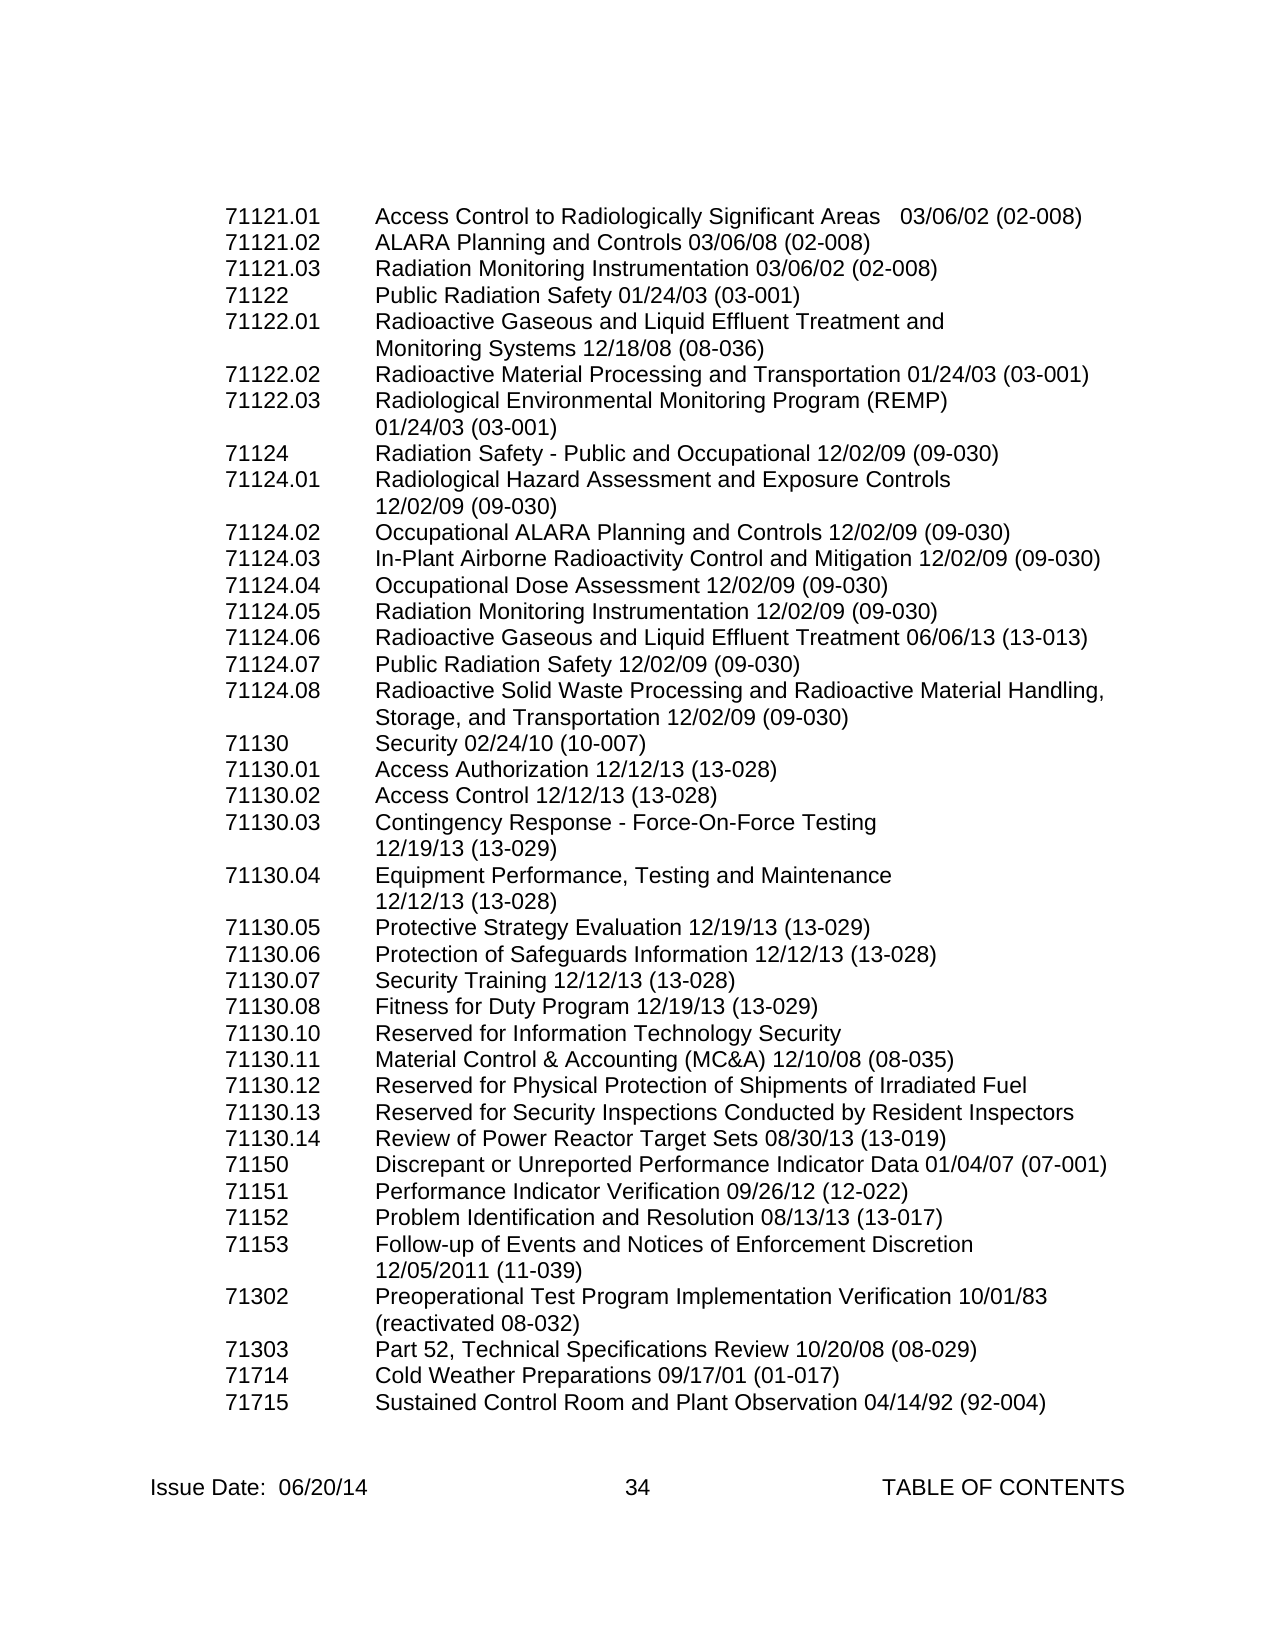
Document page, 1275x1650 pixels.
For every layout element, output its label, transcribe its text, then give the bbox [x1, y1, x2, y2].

text 71130.05 Protective Strategy Evaluation 12/19/13 (13-029) [150, 914, 1125, 941]
text 71124.08 Radioactive Solid Waste Processing and Radioactive Material Handling, Storage, and Transportation 12/02/09 (09-030) [150, 677, 1125, 730]
text 71130.08 Fitness for Duty Program 12/19/13 (13-029) [150, 993, 1125, 1020]
text 12/19/13 (13-029) [150, 835, 1125, 862]
text 71130.11 Material Control & Accounting (MC&A) 12/10/08 (08-035) [150, 1046, 1125, 1072]
text 71130.04 Equipment Performance, Testing and Maintenance [150, 862, 1125, 888]
text 71124.02 Occupational ALARA Planning and Controls 12/02/09 (09-030) [150, 519, 1125, 545]
text 71714 Cold Weather Preparations 09/17/01 (01-017) [150, 1362, 1125, 1389]
text 71122.03 Radiological Environmental Monitoring Program (REMP) [150, 387, 1125, 413]
text 71151 Performance Indicator Verification 09/26/12 (12-022) [150, 1178, 1125, 1204]
text 71130.02 Access Control 12/12/13 (13-028) [150, 782, 1125, 809]
text 71130.06 Protection of Safeguards Information 12/12/13 (13-028) [150, 941, 1125, 967]
text 71302 Preoperational Test Program Implementation Verification 10/01/83 (reactivated 08-032) [150, 1283, 1125, 1336]
text 71122.01 Radioactive Gaseous and Liquid Effluent Treatment and [150, 308, 1125, 334]
text 71130.13 Reserved for Security Inspections Conducted by Resident Inspectors [150, 1099, 1125, 1125]
text 71124.03 In-Plant Airborne Radioactivity Control and Mitigation 12/02/09 (09-030) [150, 545, 1125, 572]
text 71122 Public Radiation Safety 01/24/03 (03-001) [150, 282, 1125, 308]
text 12/02/09 (09-030) [150, 493, 1125, 519]
text 12/12/13 (13-028) [150, 888, 1125, 914]
text 12/05/2011 (11-039) [150, 1257, 1125, 1283]
text 71303 Part 52, Technical Specifications Review 10/20/08 (08-029) [150, 1336, 1125, 1362]
text 01/24/03 (03-001) [150, 413, 1125, 440]
text Monitoring Systems 12/18/08 (08-036) [150, 334, 1125, 361]
text 71124.05 Radiation Monitoring Instrumentation 12/02/09 (09-030) [150, 598, 1125, 624]
text 71130.07 Security Training 12/12/13 (13-028) [150, 967, 1125, 993]
text 71121.03 Radiation Monitoring Instrumentation 03/06/02 (02-008) [150, 255, 1125, 282]
text 71122.02 Radioactive Material Processing and Transportation 01/24/03 (03-001) [150, 361, 1125, 387]
text 71130.14 Review of Power Reactor Target Sets 08/30/13 (13-019) [150, 1125, 1125, 1151]
text 71124.04 Occupational Dose Assessment 12/02/09 (09-030) [150, 572, 1125, 598]
text 71153 Follow-up of Events and Notices of Enforcement Discretion [150, 1231, 1125, 1257]
text 71130.03 Contingency Response - Force-On-Force Testing [150, 809, 1125, 835]
text 71124.07 Public Radiation Safety 12/02/09 (09-030) [150, 651, 1125, 677]
text 71124.06 Radioactive Gaseous and Liquid Effluent Treatment 06/06/13 (13-013) [150, 624, 1125, 651]
text 71130.10 Reserved for Information Technology Security [150, 1020, 1125, 1046]
text 71130.12 Reserved for Physical Protection of Shipments of Irradiated Fuel [150, 1072, 1125, 1099]
text 71121.02 ALARA Planning and Controls 03/06/08 (02-008) [150, 229, 1125, 255]
text 71130 Security 02/24/10 (10-007) [150, 730, 1125, 756]
text 71121.01 Access Control to Radiologically Significant Areas 03/06/02 (02-008) [150, 203, 1125, 229]
text 71130.01 Access Authorization 12/12/13 (13-028) [150, 756, 1125, 782]
text 71124.01 Radiological Hazard Assessment and Exposure Controls [150, 466, 1125, 493]
text 71715 Sustained Control Room and Plant Observation 04/14/92 (92-004) [150, 1389, 1125, 1415]
text 71152 Problem Identification and Resolution 08/13/13 (13-017) [150, 1204, 1125, 1231]
text 71150 Discrepant or Unreported Performance Indicator Data 01/04/07 (07-001) [150, 1151, 1125, 1178]
text 71124 Radiation Safety - Public and Occupational 12/02/09 (09-030) [150, 440, 1125, 466]
